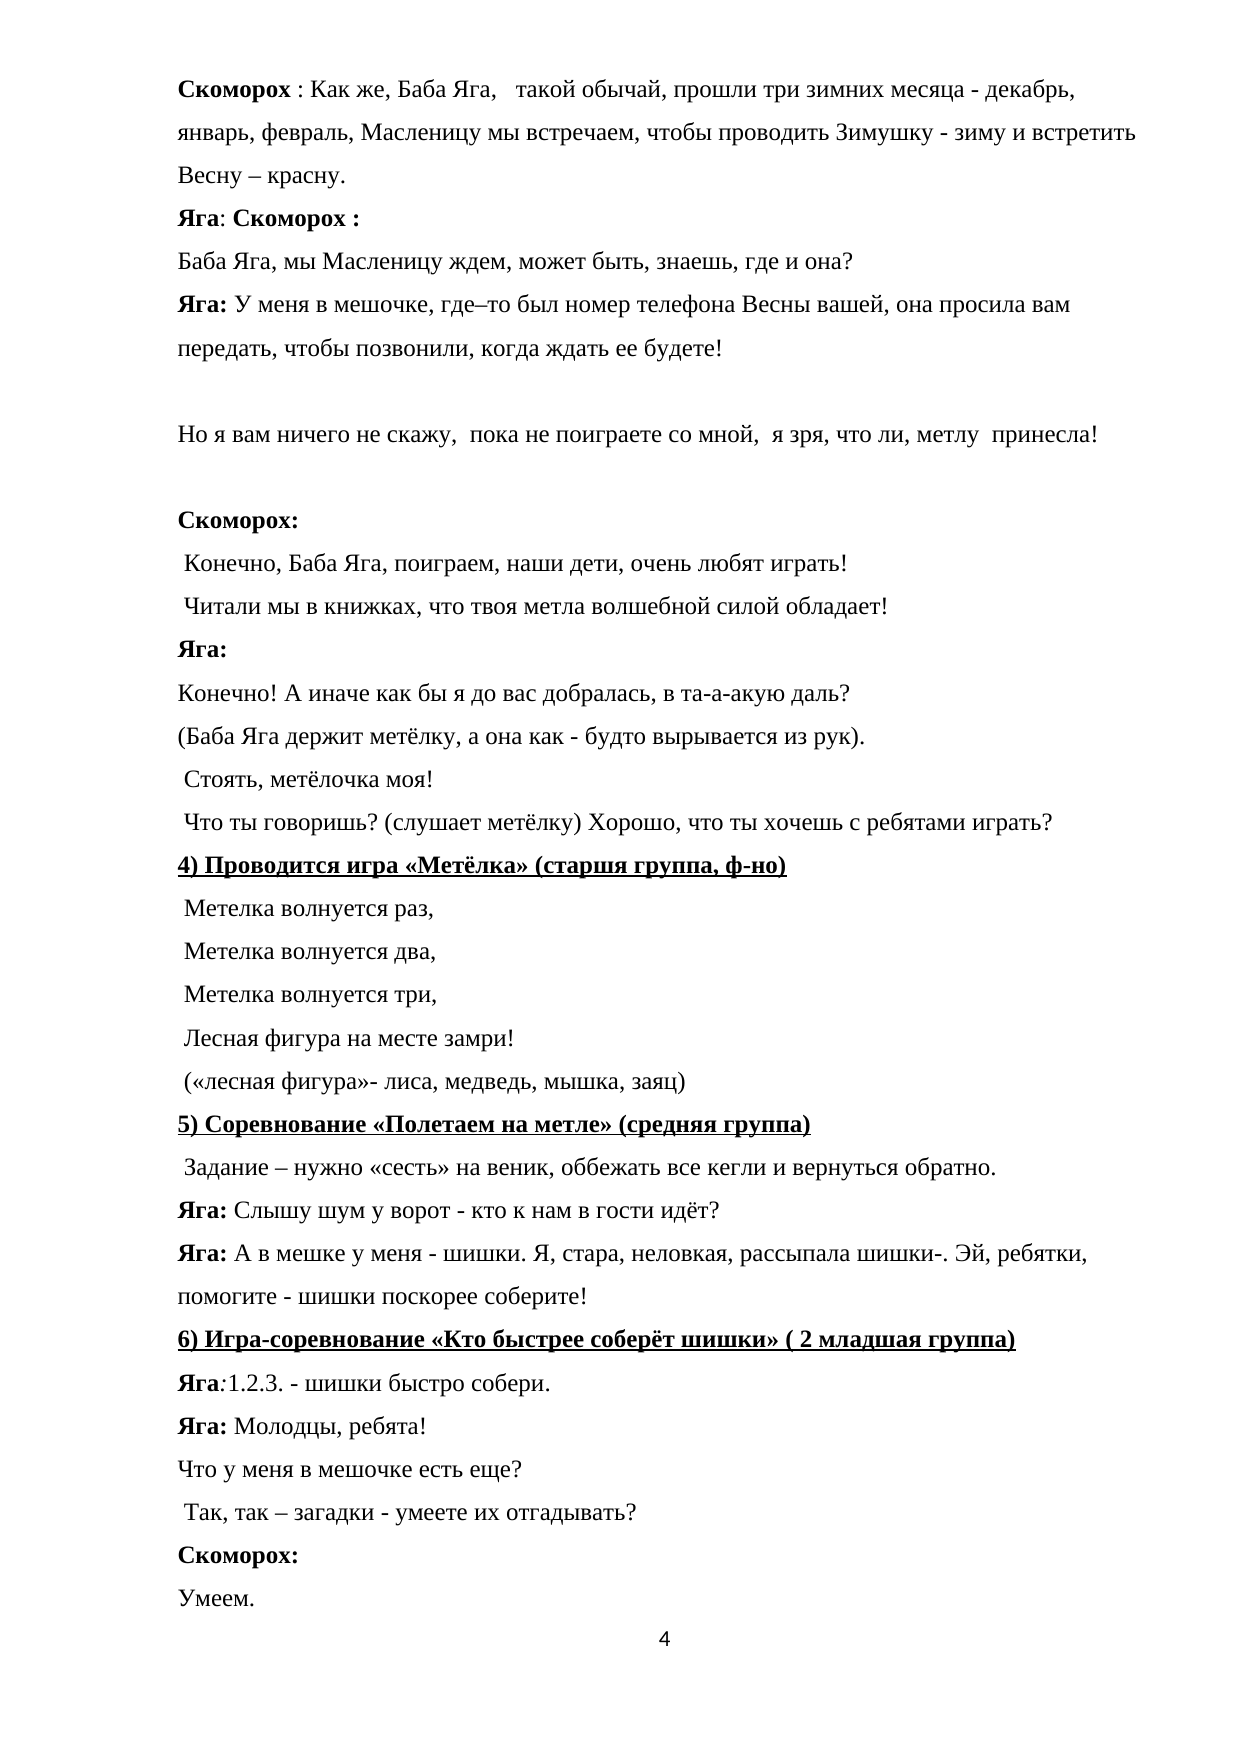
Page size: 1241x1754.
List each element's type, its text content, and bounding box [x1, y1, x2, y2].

text (Баба Яга держит метёлку, а она как - будто вырывается из рук). [177, 721, 1152, 749]
text Лесная фигура на месте замри! [177, 1023, 1152, 1051]
text Скоморох: [177, 1540, 1152, 1569]
text 6) Игра-соревнование «Кто быстрее соберёт шишки» ( 2 младшая группа) [177, 1324, 1152, 1353]
text Так, так – загадки - умеете их отгадывать? [177, 1497, 1152, 1526]
text Но я вам ничего не скажу, пока не поиграете со мной, я зря, что ли, метлу принесла! [177, 419, 1152, 448]
text Яга: У меня в мешочке, где–то был номер телефона Весны вашей, она просила вам передать, чтобы позвонили, когда ждать ее будете! [177, 289, 1152, 361]
text Что ты говоришь? (слушает метёлку) Хорошо, что ты хочешь с ребятами играть? [177, 807, 1152, 836]
text Что у меня в мешочке есть еще? [177, 1454, 1152, 1483]
text Яга: А в мешке у меня - шишки. Я, стара, неловкая, рассыпала шишки-. Эй, ребятки, помогите - шишки поскорее соберите! [177, 1238, 1152, 1310]
text Баба Яга, мы Масленицу ждем, может быть, знаешь, где и она? [177, 246, 1152, 275]
text Конечно, Баба Яга, поиграем, наши дети, очень любят играть! [177, 548, 1152, 577]
text Скоморох : Как же, Баба Яга, такой обычай, прошли три зимних месяца - декабрь, январь, февраль, Масленицу мы встречаем, чтобы проводить Зимушку - зиму и встретить Весну – красну. [177, 74, 1152, 189]
text Задание – нужно «сесть» на веник, оббежать все кегли и вернуться обратно. [177, 1152, 1152, 1181]
text Скоморох: [177, 505, 1152, 534]
text 5) Соревнование «Полетаем на метле» (средняя группа) [177, 1109, 1152, 1138]
text Метелка волнуется два, [177, 936, 1152, 965]
text Яга: Скоморох : [177, 203, 1152, 232]
text («лесная фигура»- лиса, медведь, мышка, заяц) [177, 1066, 1152, 1094]
text Яга: Молодцы, ребята! [177, 1411, 1152, 1439]
text Яга:1.2.3. - шишки быстро собери. [177, 1368, 1152, 1396]
text 4) Проводится игра «Метёлка» (старшя группа, ф-но) [177, 850, 1152, 879]
text Умеем. [177, 1583, 1152, 1612]
text Стоять, метёлочка моя! [177, 764, 1152, 793]
text Метелка волнуется раз, [177, 893, 1152, 922]
text Метелка волнуется три, [177, 979, 1152, 1008]
text Читали мы в книжках, что твоя метла волшебной силой обладает! [177, 591, 1152, 620]
text Яга: [177, 634, 1152, 663]
text Конечно! А иначе как бы я до вас добралась, в та-а-акую даль? [177, 678, 1152, 706]
text Яга: Слышу шум у ворот - кто к нам в гости идёт? [177, 1195, 1152, 1224]
